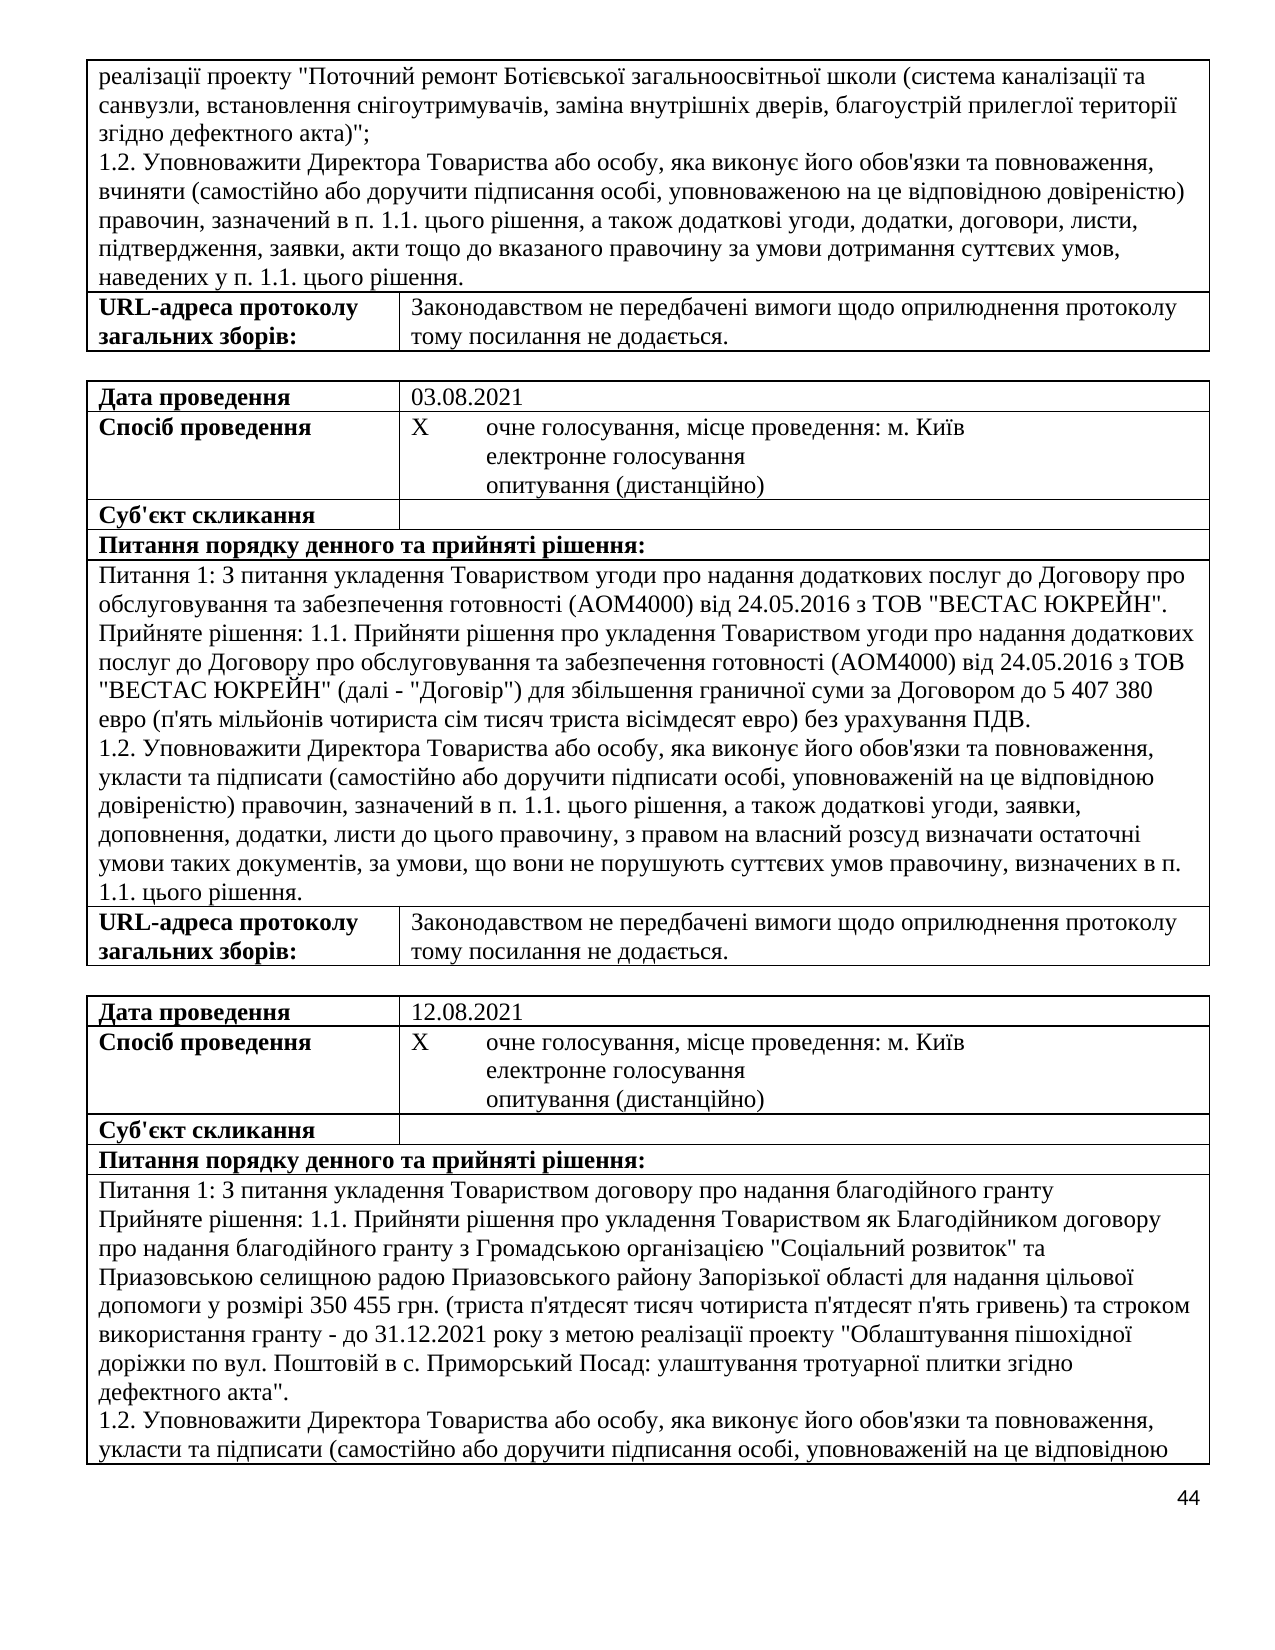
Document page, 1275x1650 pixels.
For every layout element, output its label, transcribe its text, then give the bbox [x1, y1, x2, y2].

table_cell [88, 61, 1209, 291]
table_cell Питання 1: З питання укладення Товариством угоди про надання додаткових послуг до Договору про обслуговування та забезпечення готовностi (АОМ4000) вiд 24.05.2016 з TOB "ВЕСТАС ЮКРЕЙН". Прийняте рiшення: 1.1. Прийняти рiшення про укладення Товариством угоди про надання додаткових послуг до Договору про обслуговування та забезпечення готовностi (АОМ4000) вiд 24.05.2016 з ТОВ "ВЕСТАС ЮКРЕЙН" (далi - "Договiр") для збiльшення граничної суми за Договором до 5 407 380 евро (п'ять мiльйонiв чотириста сiм тисяч триста вiсiмдесят евро) без урахування ПДВ. 1.2. Уповноважити Директора Товариства або особу, яка виконує його обов'язки та повноваження, укласти та пiдписати (самостiйно або доручити пiдписати особi, уповноваженiй на це вiдповiдною довiренiстю) правочин, зазначений в п. 1.1. цього рiшення, а також додатковi угоди, заявки, доповнення, додатки, листи до цього правочину, з правом на власний розсуд визначати остаточнi умови таких документiв, за умови, що вони не порушують суттєвих умов правочину, визначених в п. 1.1. цього рiшення. [88, 561, 1209, 906]
table_cell Спосіб проведення [88, 1027, 399, 1113]
table_cell Законодавством не передбаченi вимоги щодо оприлюднення протоколу тому посилання не додається. [400, 907, 1209, 965]
table_cell Питання порядку денного та прийняті рішення: [88, 530, 1209, 559]
table_cell [400, 500, 1209, 529]
table_cell X очне голосування, місце проведення: м. Київ електронне голосування опитування (дистанційно) [400, 412, 1209, 498]
table_cell Питання порядку денного та прийняті рішення: [88, 1145, 1209, 1174]
table_cell [400, 1115, 1209, 1143]
table_header 03.08.2021 [400, 382, 1209, 411]
table_cell Суб'єкт скликання [88, 500, 399, 529]
table_cell Законодавством не передбаченi вимоги щодо оприлюднення протоколу тому посилання не додається. [400, 293, 1209, 350]
table_cell X очне голосування, місце проведення: м. Київ електронне голосування опитування (дистанційно) [400, 1027, 1209, 1113]
table_cell URL-адреса протоколу загальних зборів: [88, 293, 399, 350]
table_cell URL-адреса протоколу загальних зборів: [88, 907, 399, 965]
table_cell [88, 1175, 1209, 1463]
table_header 12.08.2021 [400, 997, 1209, 1025]
table_header Дата проведення [88, 382, 399, 411]
table_header Дата проведення [88, 997, 399, 1025]
table_cell Суб'єкт скликання [88, 1115, 399, 1143]
table_cell Спосіб проведення [88, 412, 399, 498]
